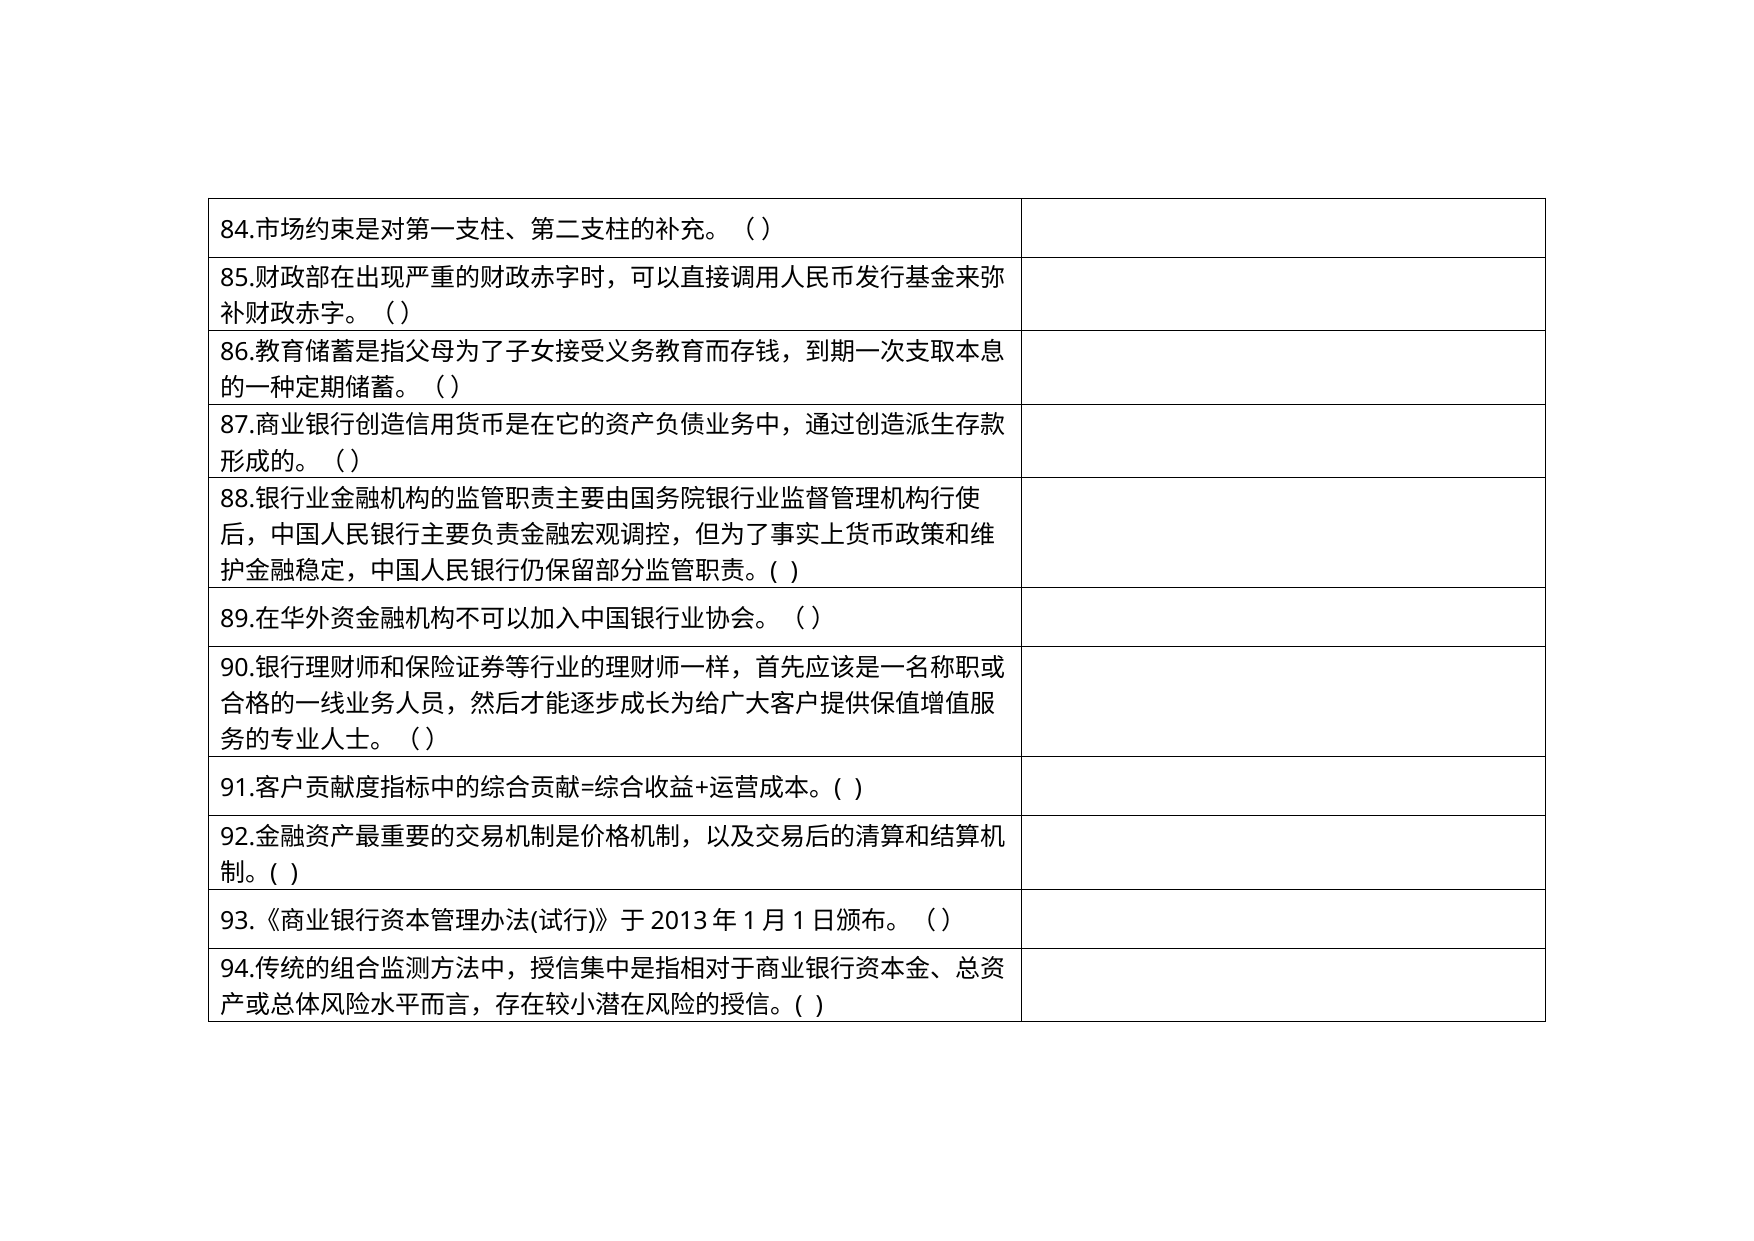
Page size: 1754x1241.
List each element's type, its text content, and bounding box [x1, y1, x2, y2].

table_cell 93.《商业银行资本管理办法(试行)》于2013年1月1日颁布。（ ） [209, 890, 1021, 948]
table_cell 90.银行理财师和保险证券等行业的理财师一样，首先应该是一名称职或合格的一线业务人员，然后才能逐步成长为给广大客户提供保值增值服务的专业人士。（ ） [209, 647, 1021, 756]
table_cell 85.财政部在出现严重的财政赤字时，可以直接调用人民币发行基金来弥补财政赤字。（ ） [209, 258, 1021, 330]
table_cell 91.客户贡献度指标中的综合贡献=综合收益+运营成本。( ) [209, 757, 1021, 815]
table_cell [1022, 405, 1545, 477]
table_cell 89.在华外资金融机构不可以加入中国银行业协会。（ ） [209, 588, 1021, 646]
table_cell [1022, 478, 1545, 587]
table_cell 94.传统的组合监测方法中，授信集中是指相对于商业银行资本金、总资产或总体风险水平而言，存在较小潜在风险的授信。( ) [209, 949, 1021, 1021]
table_cell [1022, 949, 1545, 1021]
table_cell [1022, 588, 1545, 646]
table_cell [1022, 258, 1545, 330]
table_cell [1022, 199, 1545, 257]
table_cell [1022, 890, 1545, 948]
table_cell 92.金融资产最重要的交易机制是价格机制，以及交易后的清算和结算机制。( ) [209, 816, 1021, 888]
table_cell 87.商业银行创造信用货币是在它的资产负债业务中，通过创造派生存款形成的。（ ） [209, 405, 1021, 477]
table_cell [1022, 757, 1545, 815]
table_cell 88.银行业金融机构的监管职责主要由国务院银行业监督管理机构行使后，中国人民银行主要负责金融宏观调控，但为了事实上货币政策和维护金融稳定，中国人民银行仍保留部分监管职责。( ) [209, 478, 1021, 587]
table_cell 84.市场约束是对第一支柱、第二支柱的补充。（ ） [209, 199, 1021, 257]
table_cell [1022, 647, 1545, 756]
table_cell [1022, 816, 1545, 888]
table_cell 86.教育储蓄是指父母为了子女接受义务教育而存钱，到期一次支取本息的一种定期储蓄。（ ） [209, 331, 1021, 404]
table_cell [1022, 331, 1545, 404]
